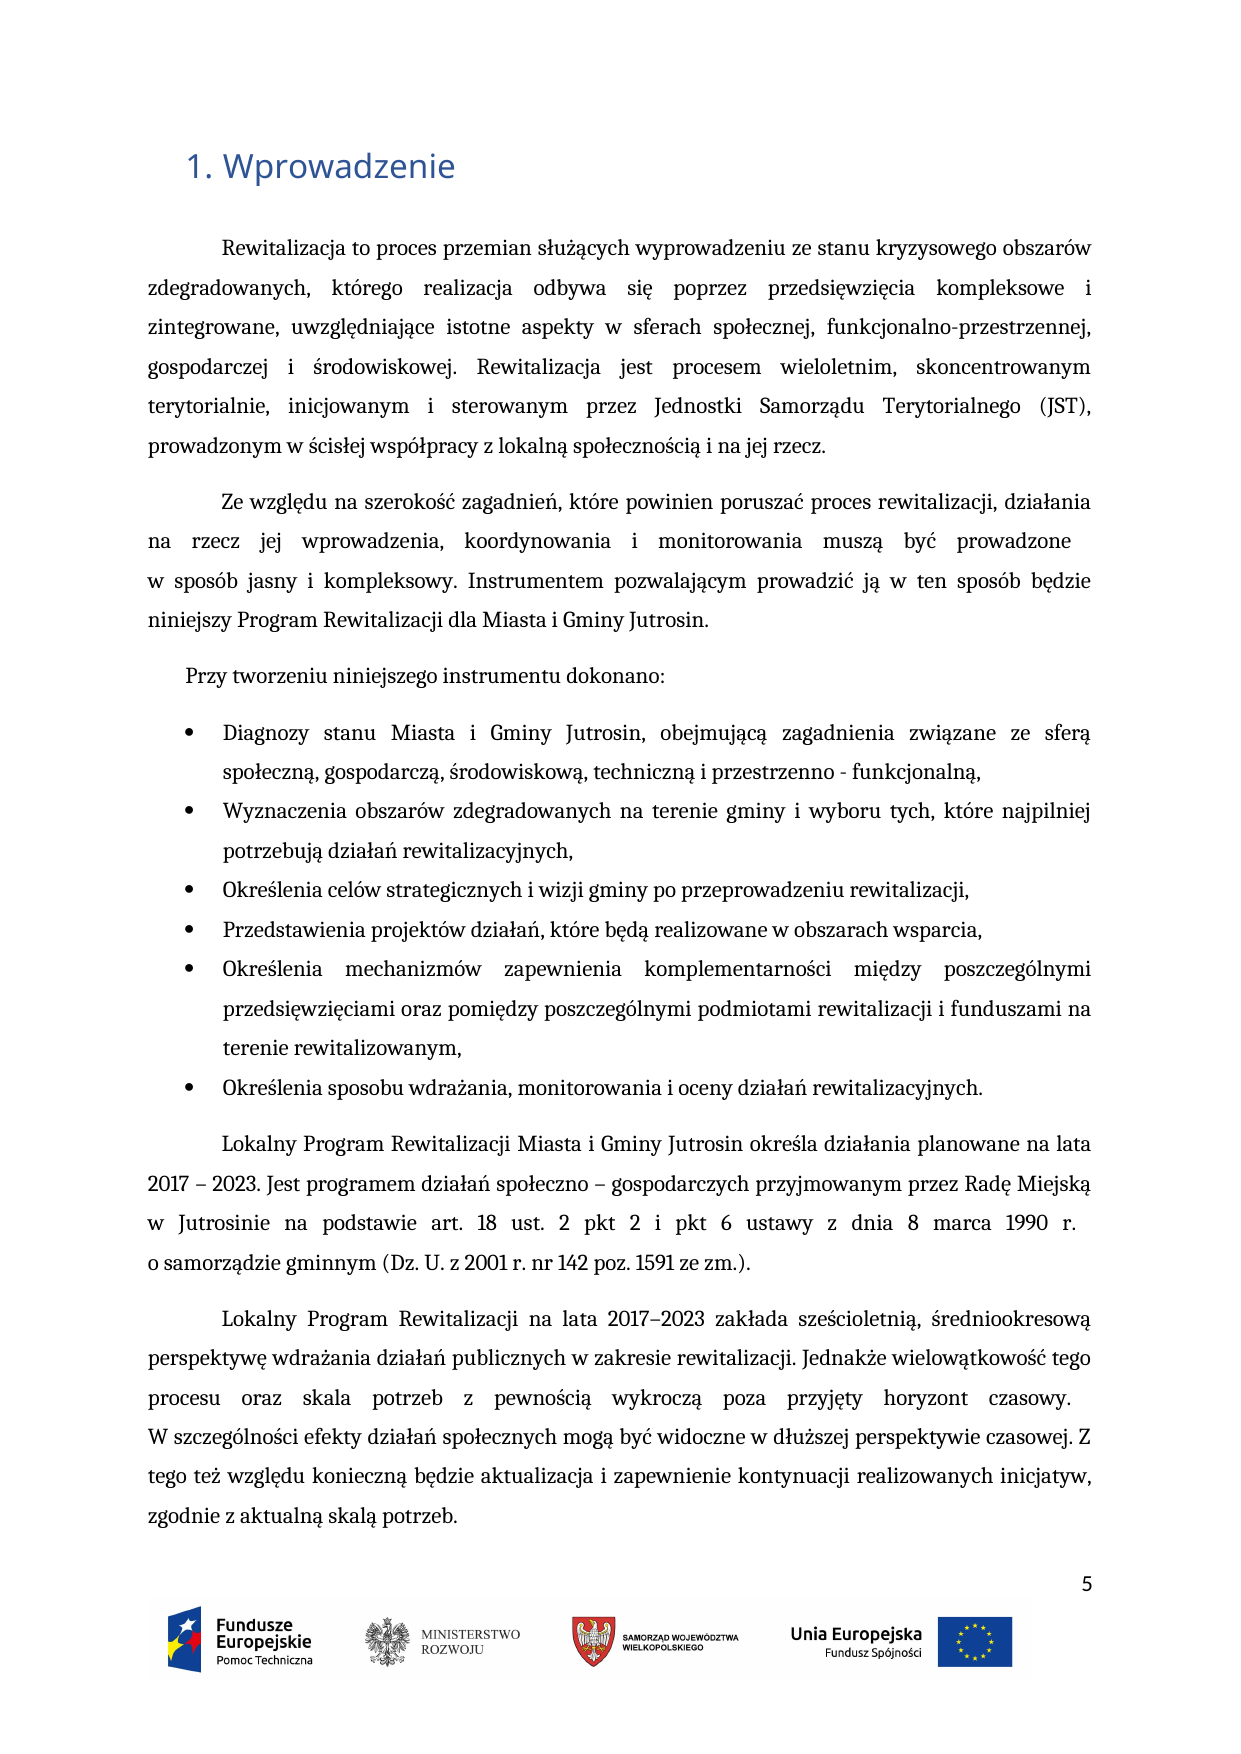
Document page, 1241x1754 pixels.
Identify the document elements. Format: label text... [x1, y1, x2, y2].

text Lokalny Program Rewitalizacji na lata 2017–2023 zakłada sześcioletnią, średniookresową perspektywę wdrażania działań publicznych w zakresie rewitalizacji. Jednakże wielowątkowość tego procesu oraz skala potrzeb z pewnością wykroczą poza przyjęty horyzont czasowy. W szczególności efekty działań społecznych mogą być widoczne w dłuższej perspektywie czasowej. Z tego też względu konieczną będzie aktualizacja i zapewnienie kontynuacji realizowanych inicjatyw, zgodnie z aktualną skalą potrzeb. [148, 1305, 1092, 1529]
picture [147, 1597, 1033, 1681]
list Wyznaczenia obszarów zdegradowanych na terenie gminy i wyboru tych, które najpilniej potrzebują działań rewitalizacyjnych, [185, 798, 1092, 864]
text Lokalny Program Rewitalizacji Miasta i Gminy Jutrosin określa działania planowane na lata 2017 – 2023. Jest programem działań społeczno – gospodarczych przyjmowanym przez Radę Miejską w Jutrosinie na podstawie art. 18 ust. 2 pkt 2 i pkt 6 ustawy z dnia 8 marca 1990 r. o samorządzie gminnym (Dz. U. z 2001 r. nr 142 poz. 1591 ze zm.). [148, 1131, 1092, 1276]
text Przy tworzeniu niniejszego instrumentu dokonano: [148, 663, 1092, 689]
text Ze względu na szerokość zagadnień, które powinien poruszać proces rewitalizacji, działania na rzecz jej wprowadzenia, koordynowania i monitorowania muszą być prowadzone w sposób jasny i kompleksowy. Instrumentem pozwalającym prowadzić ją w ten sposób będzie niniejszy Program Rewitalizacji dla Miasta i Gminy Jutrosin. [148, 489, 1092, 633]
list Diagnozy stanu Miasta i Gminy Jutrosin, obejmującą zagadnienia związane ze sferą społeczną, gospodarczą, środowiskową, techniczną i przestrzenno - funkcjonalną, [185, 719, 1092, 785]
list Określenia mechanizmów zapewnienia komplementarności między poszczególnymi przedsięwzięciami oraz pomiędzy poszczególnymi podmiotami rewitalizacji i funduszami na terenie rewitalizowanym, [185, 956, 1092, 1062]
list Przedstawienia projektów działań, które będą realizowane w obszarach wsparcia, [185, 917, 1092, 943]
list Określenia sposobu wdrażania, monitorowania i oceny działań rewitalizacyjnych. [185, 1075, 1092, 1101]
text Rewitalizacja to proces przemian służących wyprowadzeniu ze stanu kryzysowego obszarów zdegradowanych, którego realizacja odbywa się poprzez przedsięwzięcia kompleksowe i zintegrowane, uwzględniające istotne aspekty w sferach społecznej, funkcjonalno-przestrzennej, gospodarczej i środowiskowej. Rewitalizacja jest procesem wieloletnim, skoncentrowanym terytorialnie, inicjowanym i sterowanym przez Jednostki Samorządu Terytorialnego (JST), prowadzonym w ścisłej współpracy z lokalną społecznością i na jej rzecz. [148, 235, 1092, 459]
list Określenia celów strategicznych i wizji gminy po przeprowadzeniu rewitalizacji, [185, 877, 1092, 904]
subtitle Wprowadzenie [185, 143, 1092, 188]
